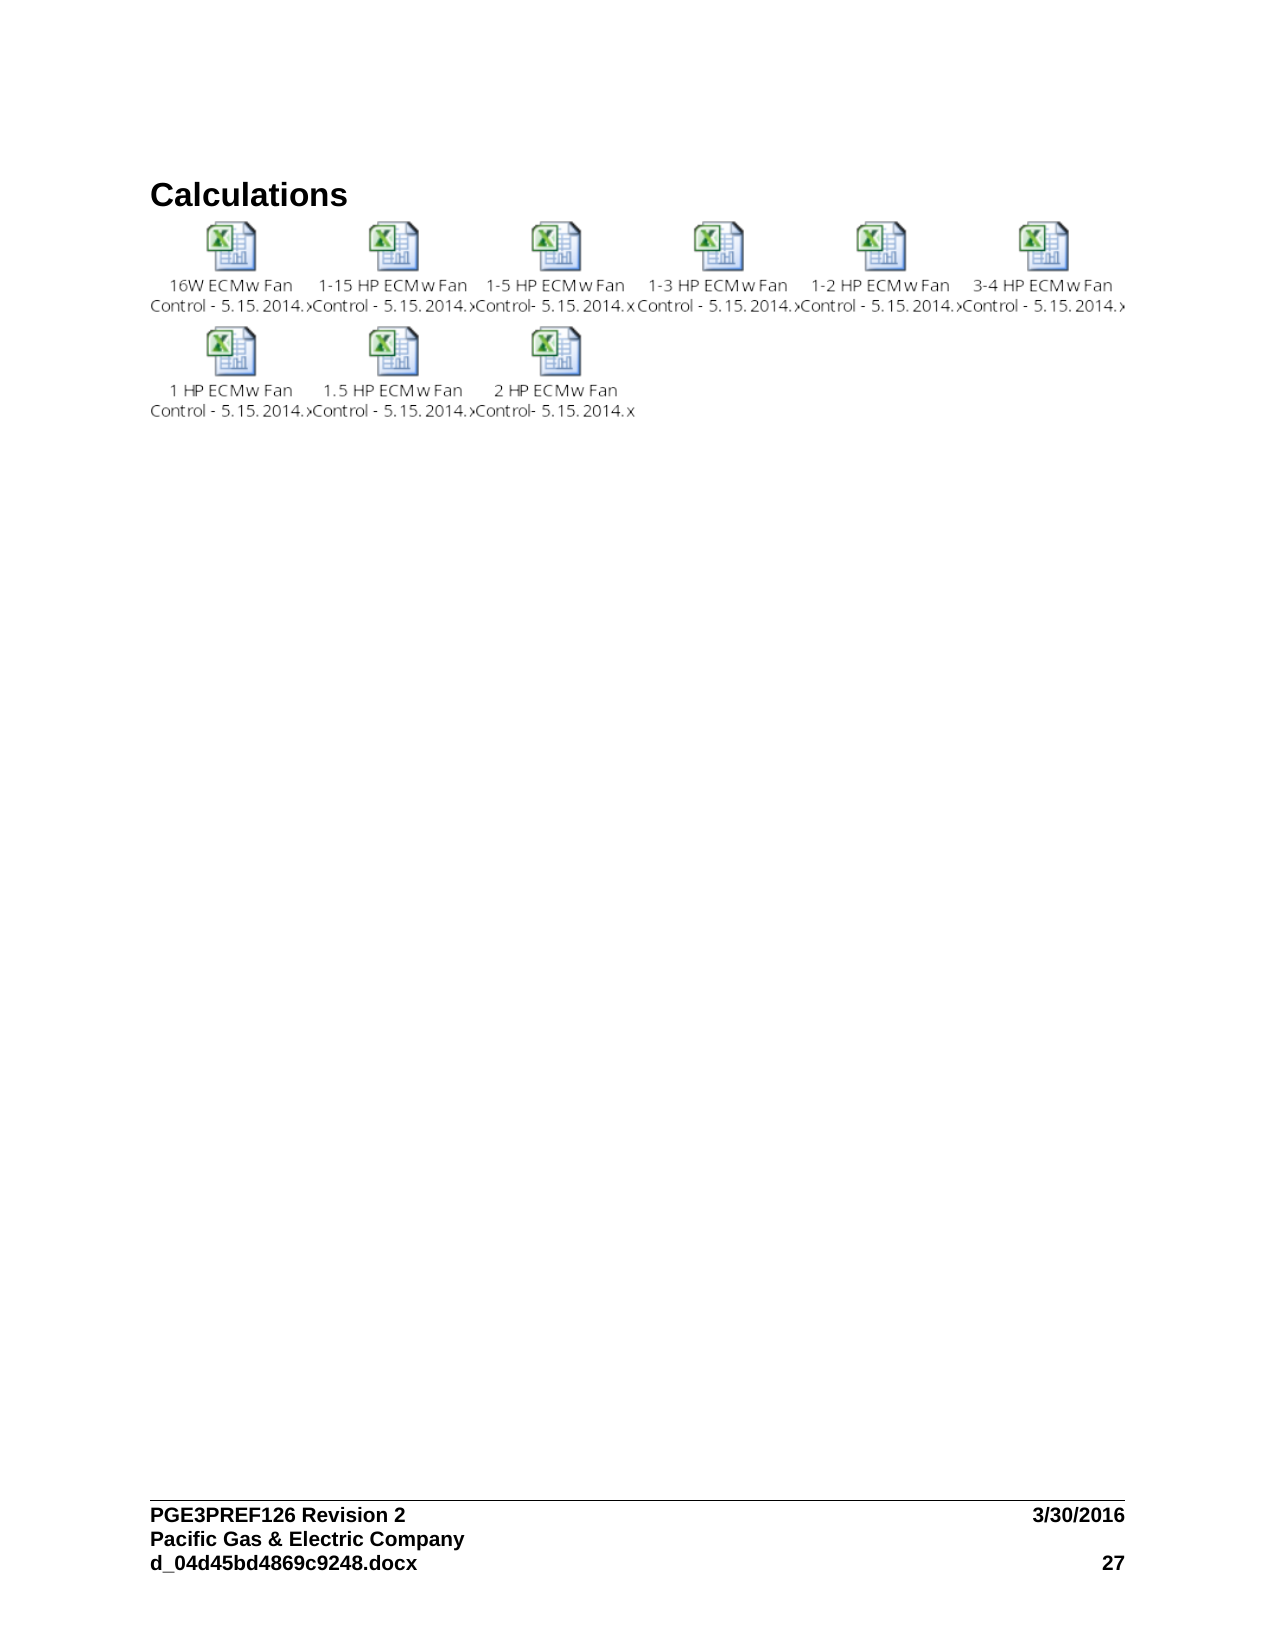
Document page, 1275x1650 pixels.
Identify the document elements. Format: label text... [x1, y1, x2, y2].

subtitle Calculations [150, 175, 1125, 213]
